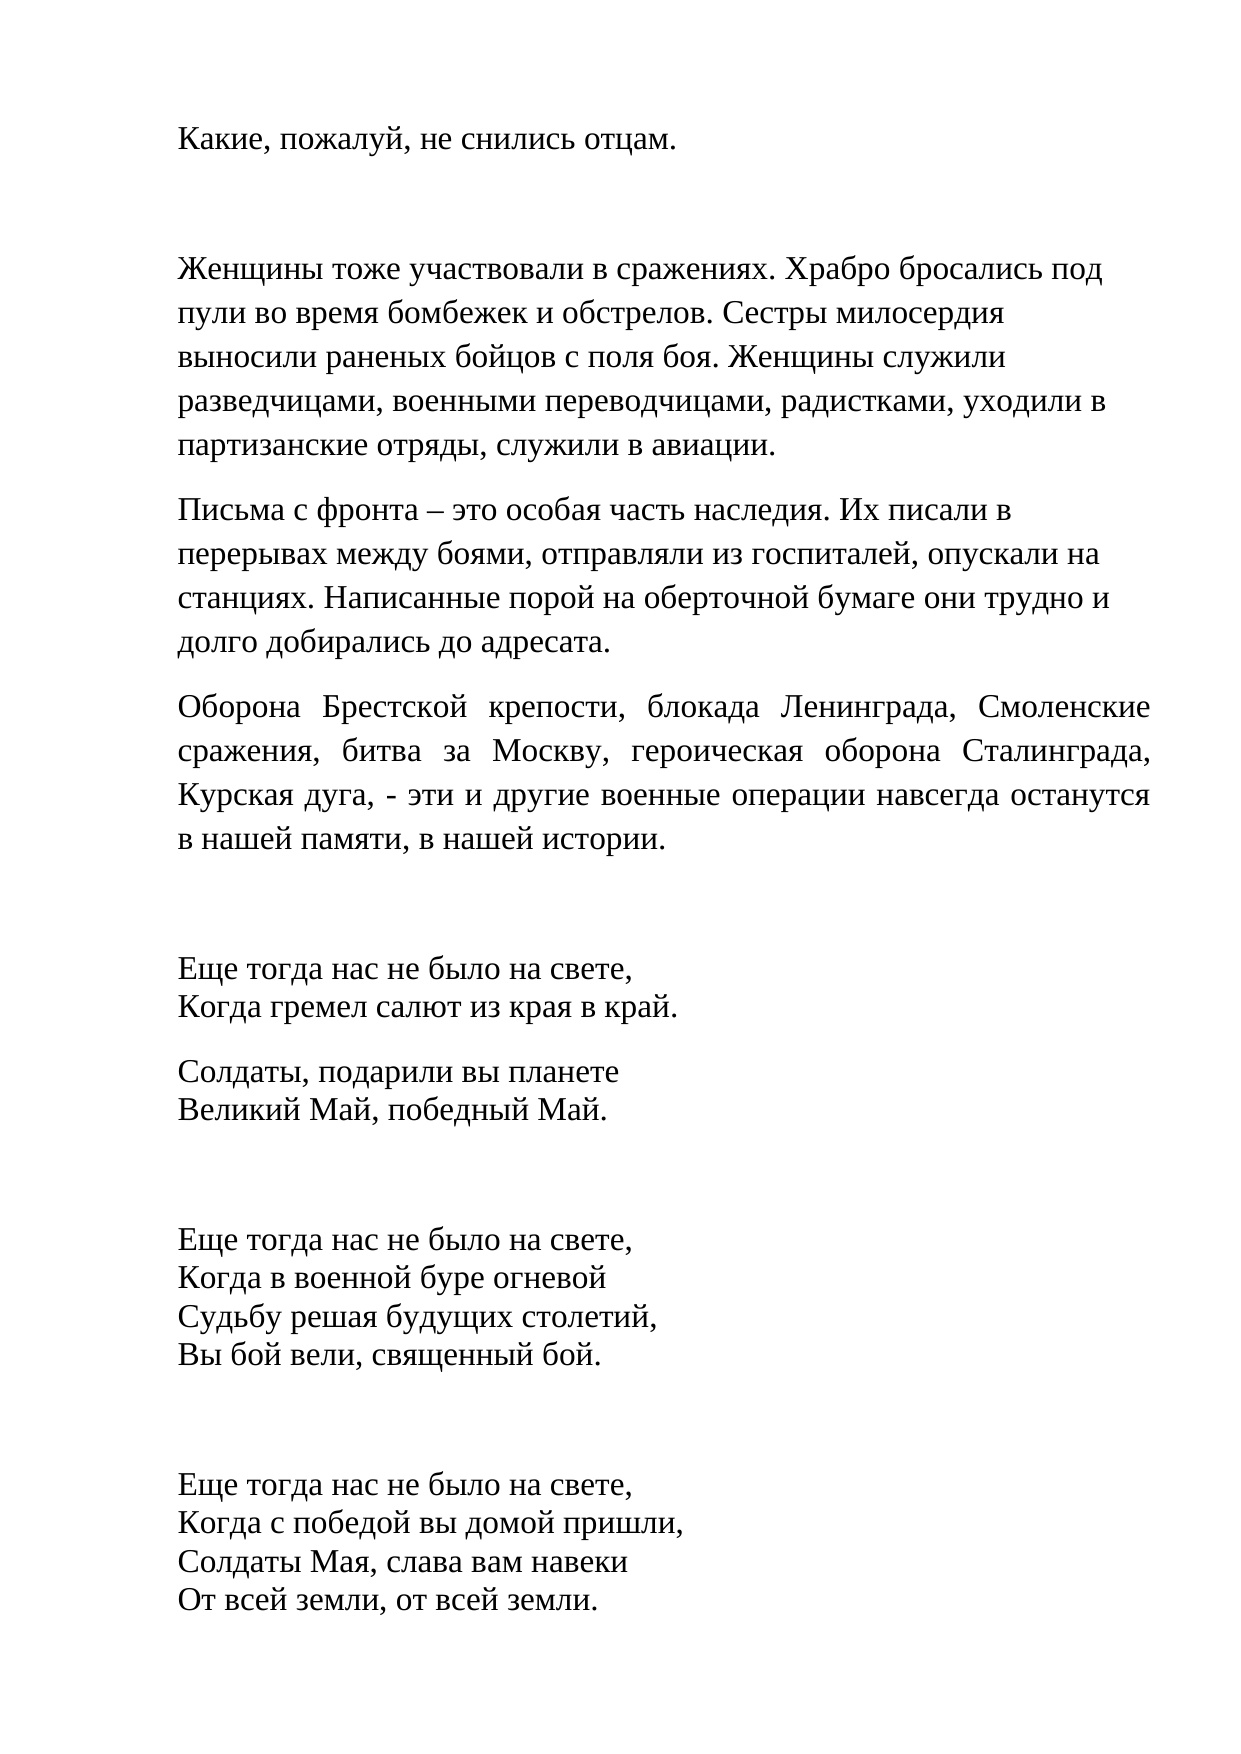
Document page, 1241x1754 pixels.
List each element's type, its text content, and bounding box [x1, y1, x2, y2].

text Еще тогда нас не было на свете, [177, 1219, 1152, 1258]
text От всей земли, от всей земли. [177, 1579, 1152, 1618]
text Какие, пожалуй, не снились отцам. [177, 118, 1152, 156]
text Вы бой вели, священный бой. [177, 1334, 1152, 1373]
text Судьбу решая будущих столетий, [177, 1296, 1152, 1334]
text Солдаты, подарили вы планете [177, 1051, 1152, 1090]
text Письма с фронта – это особая часть наследия. Их писали в перерывах между боями, отправляли из госпиталей, опускали на станциях. Написанные порой на оберточной бумаге они трудно и долго добирались до адресата. [177, 489, 1152, 659]
text Когда в военной буре огневой [177, 1258, 1152, 1296]
text Когда с победой вы домой пришли, [177, 1503, 1152, 1541]
text Великий Май, победный Май. [177, 1090, 1152, 1128]
text Солдаты Мая, слава вам навеки [177, 1541, 1152, 1579]
text Еще тогда нас не было на свете, [177, 948, 1152, 986]
text Женщины тоже участвовали в сражениях. Храбро бросались под пули во время бомбежек и обстрелов. Сестры милосердия выносили раненых бойцов с поля боя. Женщины служили разведчицами, военными переводчицами, радистками, уходили в партизанские отряды, служили в авиации. [177, 248, 1152, 462]
text Еще тогда нас не было на свете, [177, 1464, 1152, 1503]
text Когда гремел салют из края в край. [177, 986, 1152, 1025]
text Оборона Брестской крепости, блокада Ленинграда, Смоленские сражения, битва за Москву, героическая оборона Сталинграда, Курская дуга, - эти и другие военные операции навсегда останутся в нашей памяти, в нашей истории. [177, 686, 1152, 857]
